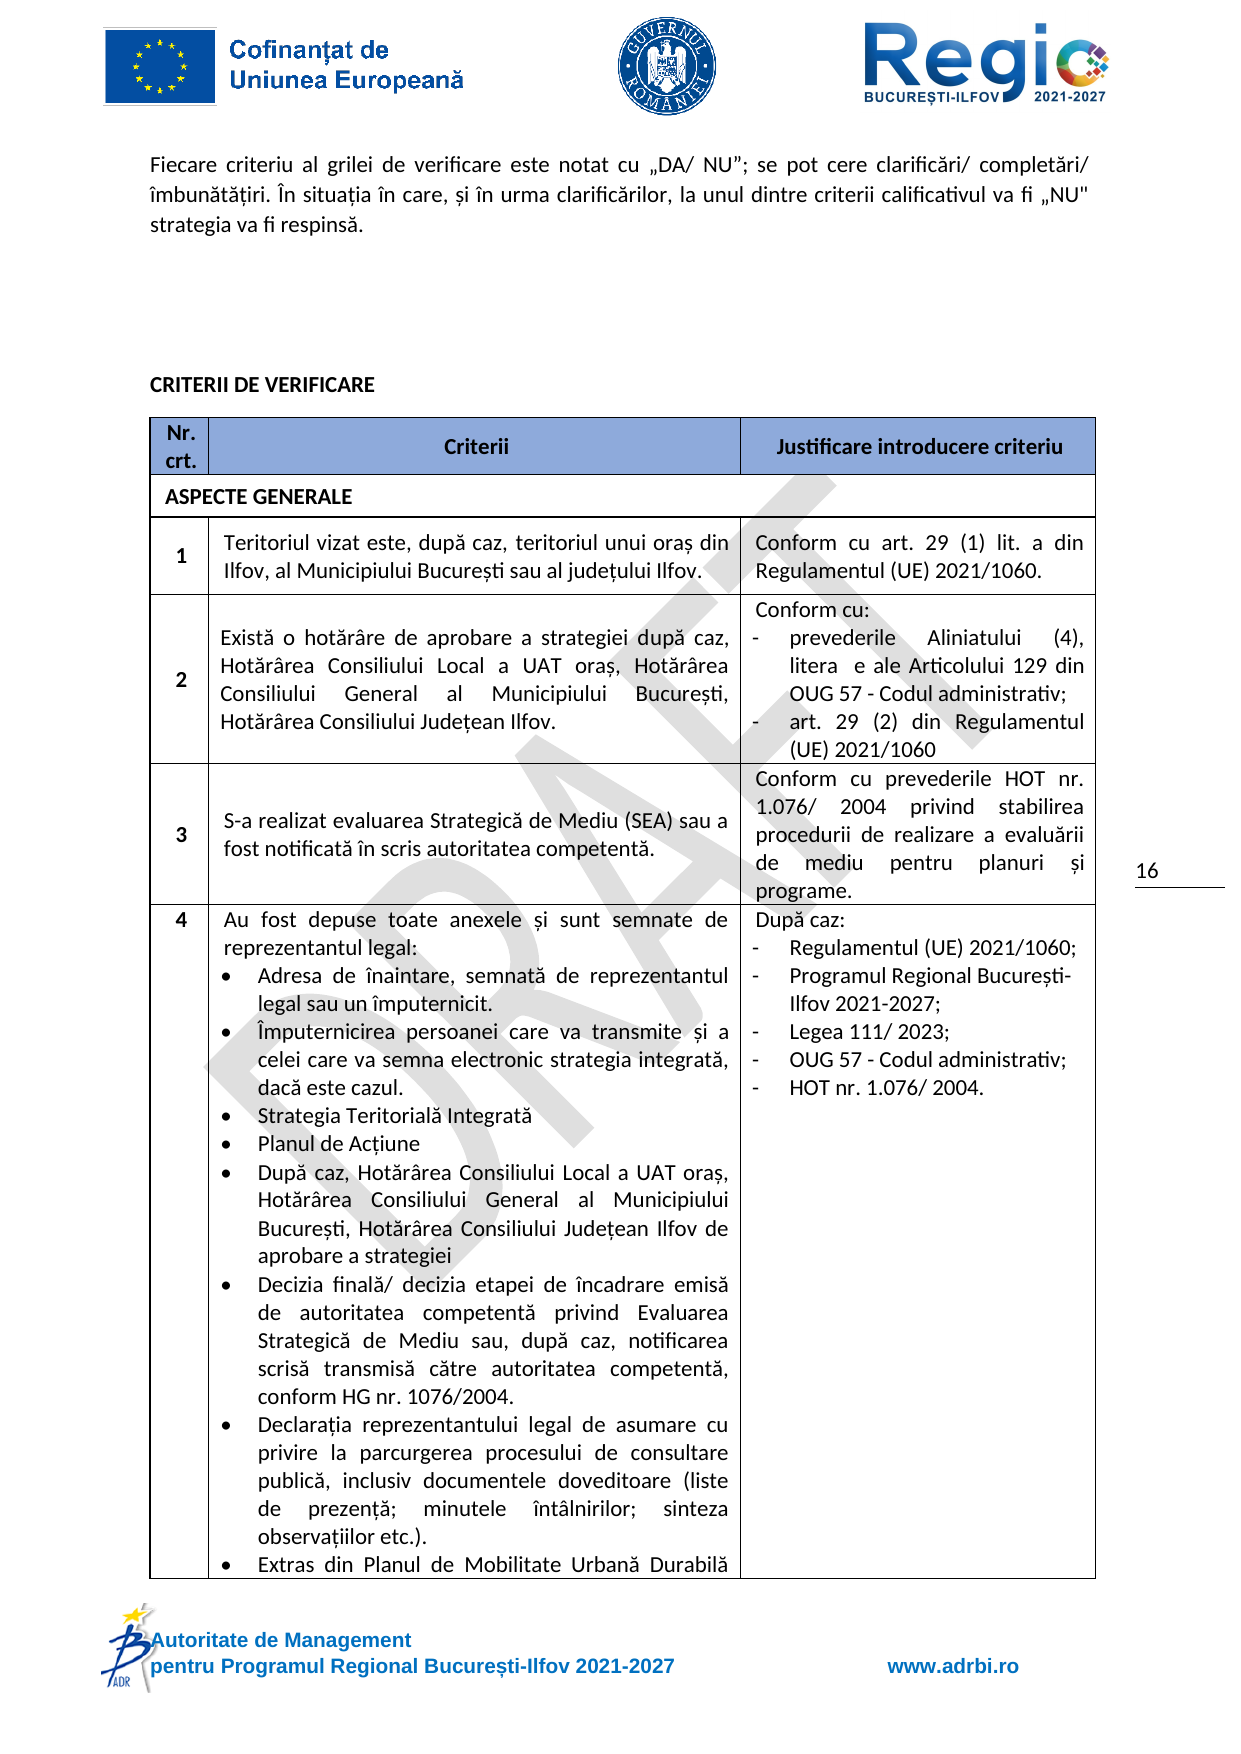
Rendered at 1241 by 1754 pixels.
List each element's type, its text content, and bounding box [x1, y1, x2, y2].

picture [859, 10, 1112, 113]
table_cell 2 [151, 595, 208, 763]
picture [617, 16, 717, 116]
table_cell S-a realizat evaluarea Strategică de Mediu (SEA) sau a fost notificată în scris autoritatea competentă. [209, 764, 740, 904]
table_cell ASPECTE GENERALE [151, 475, 1095, 516]
table_header Justificare introducere criteriu [741, 418, 1095, 474]
table_cell Există o hotărâre de aprobare a strategiei după caz, Hotărârea Consiliului Local a UAT oraș, Hotărârea Consiliului General al Municipiului București, Hotărârea Consiliului Județean Ilfov. [209, 595, 740, 763]
table_header Nr. crt. [151, 418, 208, 474]
table_cell 3 [151, 764, 208, 904]
picture [101, 1603, 159, 1693]
text CRITERII DE VERIFICARE [150, 370, 1090, 398]
picture [100, 25, 493, 108]
table_header Criterii [209, 418, 740, 474]
table_cell 1 [151, 518, 208, 594]
table_cell 4 [151, 905, 208, 1578]
text Fiecare criteriu al grilei de verificare este notat cu „DA/ NU”; se pot cere clarificări/ completări/ îmbunătățiri. În situația în care, și în urma clarificărilor, la unul dintre criterii calificativul va fi „NU" strategia va fi respinsă. [150, 150, 1090, 238]
table_cell Conform cu prevederile HOT nr. 1.076/ 2004 privind stabilirea procedurii de realizare a evaluării de mediu pentru planuri şi programe. [741, 764, 1095, 904]
table_cell Conform cu: prevederile Aliniatului (4), litera e ale Articolului 129 din OUG 57 - Codul administrativ; art. 29 (2) din Regulamentul (UE) 2021/1060 [741, 595, 1095, 763]
table_cell Teritoriul vizat este, după caz, teritoriul unui oraș din Ilfov, al Municipiului București sau al județului Ilfov. [209, 518, 740, 594]
table_cell Conform cu art. 29 (1) lit. a din Regulamentul (UE) 2021/1060. [741, 518, 1095, 594]
